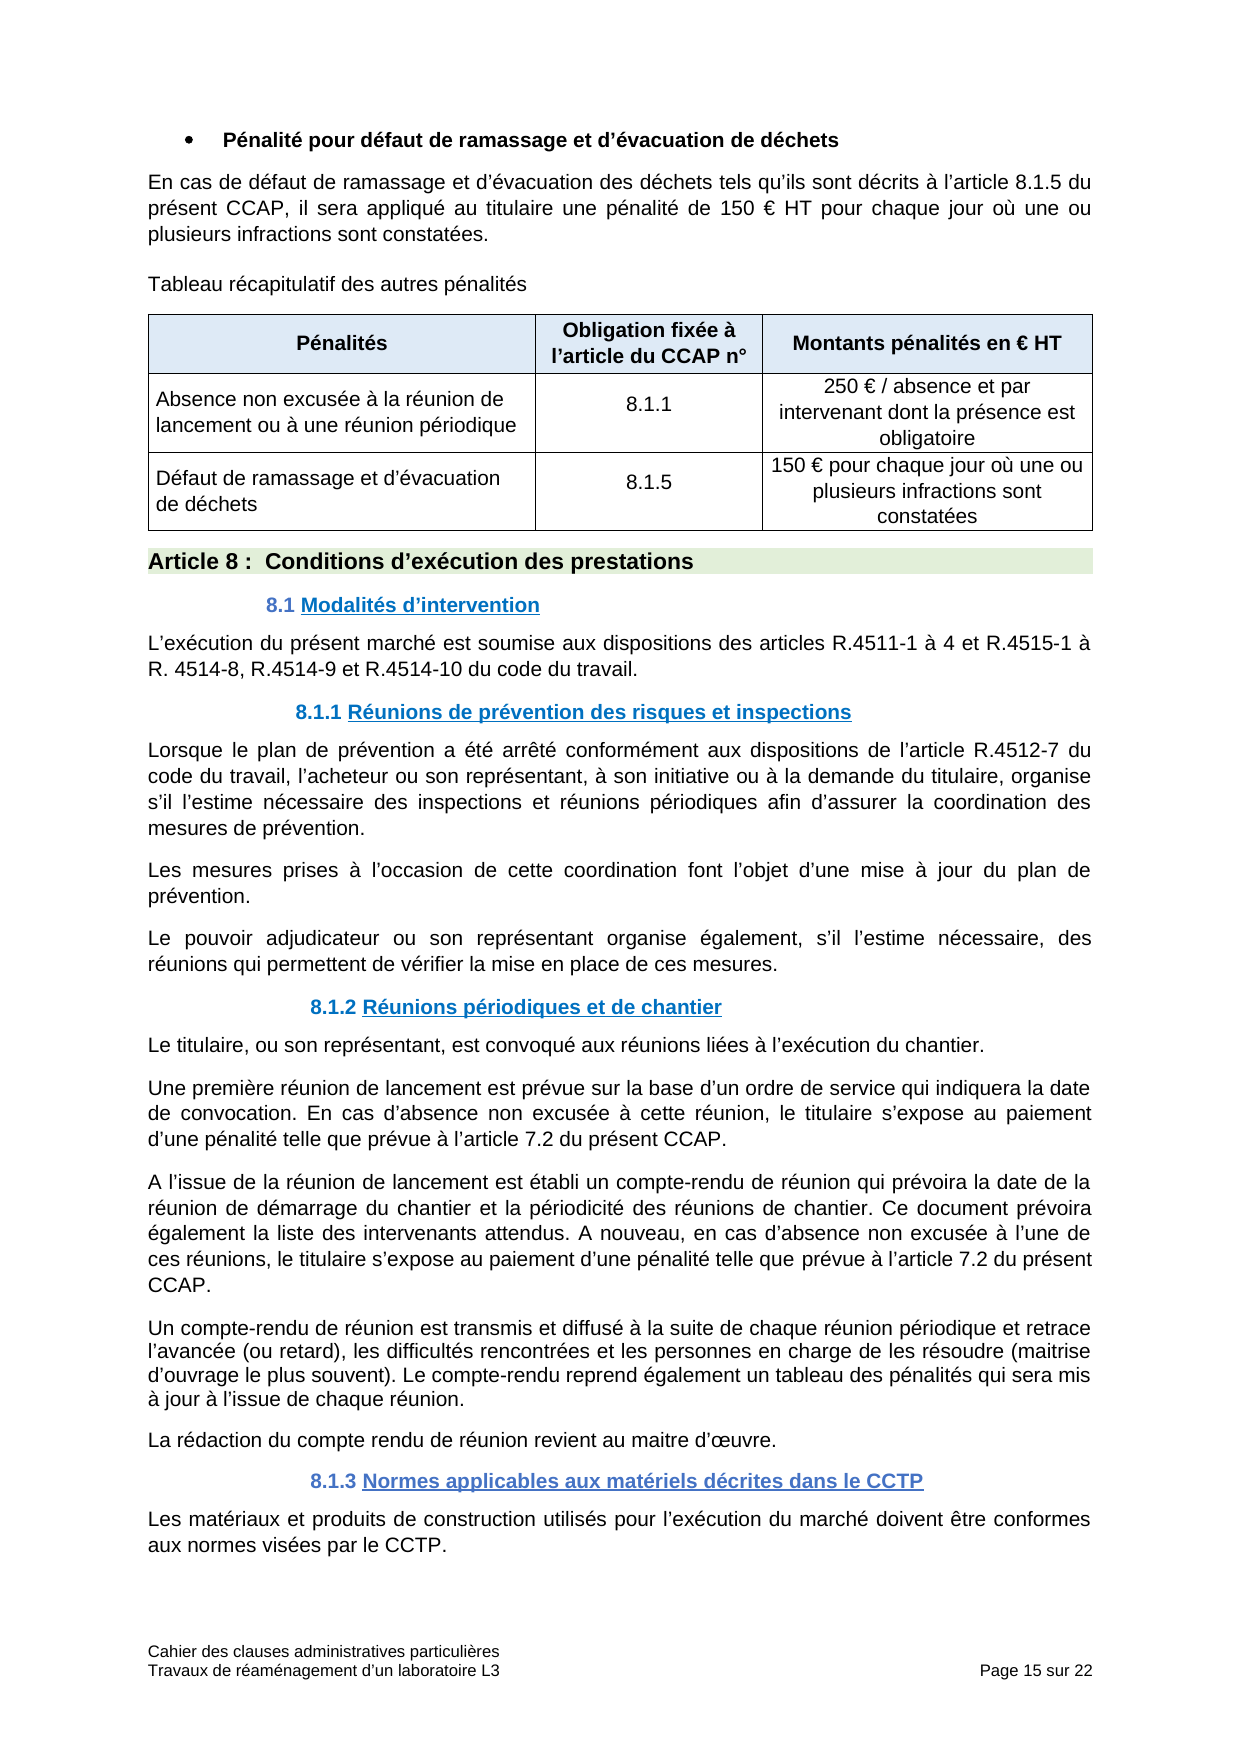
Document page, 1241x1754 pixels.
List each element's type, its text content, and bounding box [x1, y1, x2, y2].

text Un compte-rendu de réunion est transmis et diffusé à la suite de chaque réunion périodique et retrace l’avancée (ou retard), les difficultés rencontrées et les personnes en charge de les résoudre (maitrise d’ouvrage le plus souvent). Le compte-rendu reprend également un tableau des pénalités qui sera mis à jour à l’issue de chaque réunion. [148, 1315, 1093, 1411]
table_cell Défaut de ramassage et d’évacuation de déchets [149, 453, 535, 530]
list Pénalité pour défaut de ramassage et d’évacuation de déchets [185, 127, 1093, 151]
table_header Pénalités [149, 315, 535, 373]
table_header Montants pénalités en € HT [763, 315, 1092, 373]
subtitle Normes applicables aux matériels décrites dans le CCTP [266, 1468, 1093, 1492]
subtitle Conditions d’exécution des prestations [148, 548, 1093, 574]
text En cas de défaut de ramassage et d’évacuation des déchets tels qu’ils sont décrits à l’article 8.1.5 du présent CCAP, il sera appliqué au titulaire une pénalité de 150 € HT pour chaque jour où une ou plusieurs infractions sont constatées. [148, 170, 1093, 246]
table_cell 150 € pour chaque jour où une ou plusieurs infractions sont constatées [763, 453, 1092, 530]
text Une première réunion de lancement est prévue sur la base d’un ordre de service qui indiquera la date de convocation. En cas d’absence non excusée à cette réunion, le titulaire s’expose au paiement d’une pénalité telle que prévue à l’article 7.2 du présent CCAP. [148, 1075, 1093, 1151]
table_cell 8.1.1 [536, 374, 762, 452]
table_cell Absence non excusée à la réunion de lancement ou à une réunion périodique [149, 374, 535, 452]
subtitle Réunions périodiques et de chantier [266, 994, 1093, 1018]
table_cell 8.1.5 [536, 453, 762, 530]
text La rédaction du compte rendu de réunion revient au maitre d’œuvre. [148, 1428, 1093, 1452]
text Le pouvoir adjudicateur ou son représentant organise également, s’il l’estime nécessaire, des réunions qui permettent de vérifier la mise en place de ces mesures. [148, 926, 1093, 976]
subtitle Modalités d’intervention [221, 593, 1093, 617]
text Les matériaux et produits de construction utilisés pour l’exécution du marché doivent être conformes aux normes visées par le CCTP. [148, 1507, 1093, 1557]
text A l’issue de la réunion de lancement est établi un compte-rendu de réunion qui prévoira la date de la réunion de démarrage du chantier et la périodicité des réunions de chantier. Ce document prévoira également la liste des intervenants attendus. A nouveau, en cas d’absence non excusée à l’une de ces réunions, le titulaire s’expose au paiement d’une pénalité telle que prévue à l’article 7.2 du présent CCAP. [148, 1169, 1093, 1297]
text Le titulaire, ou son représentant, est convoqué aux réunions liées à l’exécution du chantier. [148, 1033, 1093, 1057]
table_header Obligation fixée à l’article du CCAP n° [536, 315, 762, 373]
text Les mesures prises à l’occasion de cette coordination font l’objet d’une mise à jour du plan de prévention. [148, 858, 1093, 908]
text Tableau récapitulatif des autres pénalités [148, 271, 1093, 295]
subtitle Réunions de prévention des risques et inspections [266, 699, 1093, 723]
text Lorsque le plan de prévention a été arrêté conformément aux dispositions de l’article R.4512-7 du code du travail, l’acheteur ou son représentant, à son initiative ou à la demande du titulaire, organise s’il l’estime nécessaire des inspections et réunions périodiques afin d’assurer la coordination des mesures de prévention. [148, 738, 1093, 839]
text L’exécution du présent marché est soumise aux dispositions des articles R.4511-1 à 4 et R.4515-1 à R. 4514-8, R.4514-9 et R.4514-10 du code du travail. [148, 631, 1093, 681]
table_cell 250 € / absence et par intervenant dont la présence est obligatoire [763, 374, 1092, 452]
